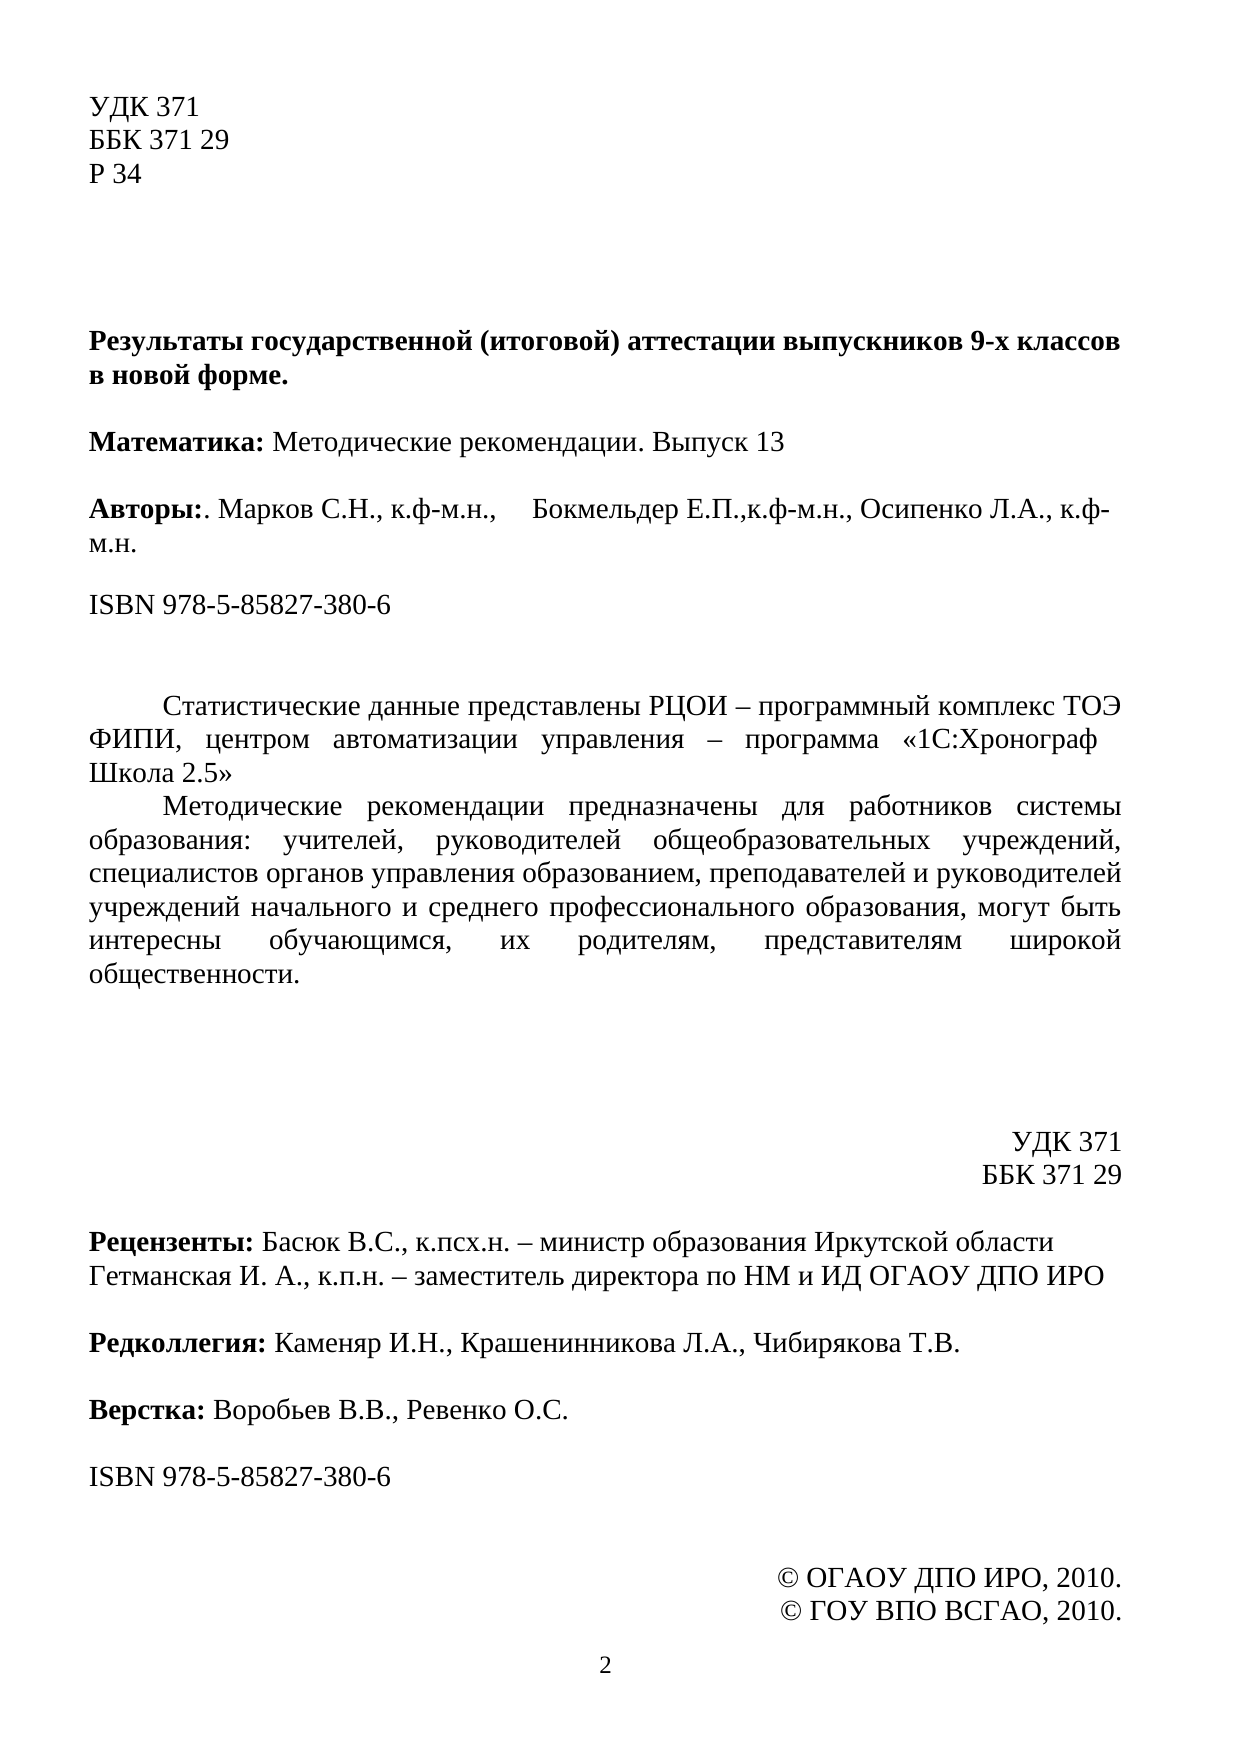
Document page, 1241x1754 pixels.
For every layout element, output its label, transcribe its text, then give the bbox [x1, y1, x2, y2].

text Верстка: Воробьев В.В., Ревенко О.С. [89, 1392, 1122, 1426]
text ББК 371 29 [89, 122, 1122, 156]
text ISBN 978-5-85827-380-6 [89, 587, 1122, 621]
text © ОГАОУ ДПО ИРО, 2010. [576, 1560, 1122, 1593]
text УДК 371 [89, 89, 1122, 122]
text Рецензенты: Басюк В.С., к.псх.н. – министр образования Иркутской области [89, 1224, 1122, 1258]
text Авторы:. Марков С.Н., к.ф-м.н., Бокмельдер Е.П.,к.ф-м.н., Осипенко Л.А., к.ф-м.н. [89, 491, 1122, 558]
text Статистические данные представлены РЦОИ – программный комплекс ТОЭ ФИПИ, центром автоматизации управления – программа «1С:Хронограф Школа 2.5» [89, 688, 1122, 788]
text Редколлегия: Каменяр И.Н., Крашенинникова Л.А., Чибирякова Т.В. [89, 1325, 1122, 1358]
text Р 34 [89, 156, 1122, 189]
text Математика: Методические рекомендации. Выпуск 13 [89, 424, 1122, 458]
text Методические рекомендации предназначены для работников системы образования: учителей, руководителей общеобразовательных учреждений, специалистов органов управления образованием, преподавателей и руководителей учреждений начального и среднего профессионального образования, могут быть интересны обучающимся, их родителям, представителям широкой общественности. [89, 788, 1122, 989]
text © ГОУ ВПО ВСГАО, 2010. [576, 1593, 1122, 1627]
text ББК 371 29 [89, 1157, 1122, 1191]
text ISBN 978-5-85827-380-6 [89, 1459, 1122, 1493]
text УДК 371 [89, 1124, 1122, 1157]
text Результаты государственной (итоговой) аттестации выпускников 9-х классов в новой форме. [89, 323, 1122, 391]
text Гетманская И. А., к.п.н. – заместитель директора по НМ и ИД ОГАОУ ДПО ИРО [89, 1258, 1122, 1291]
